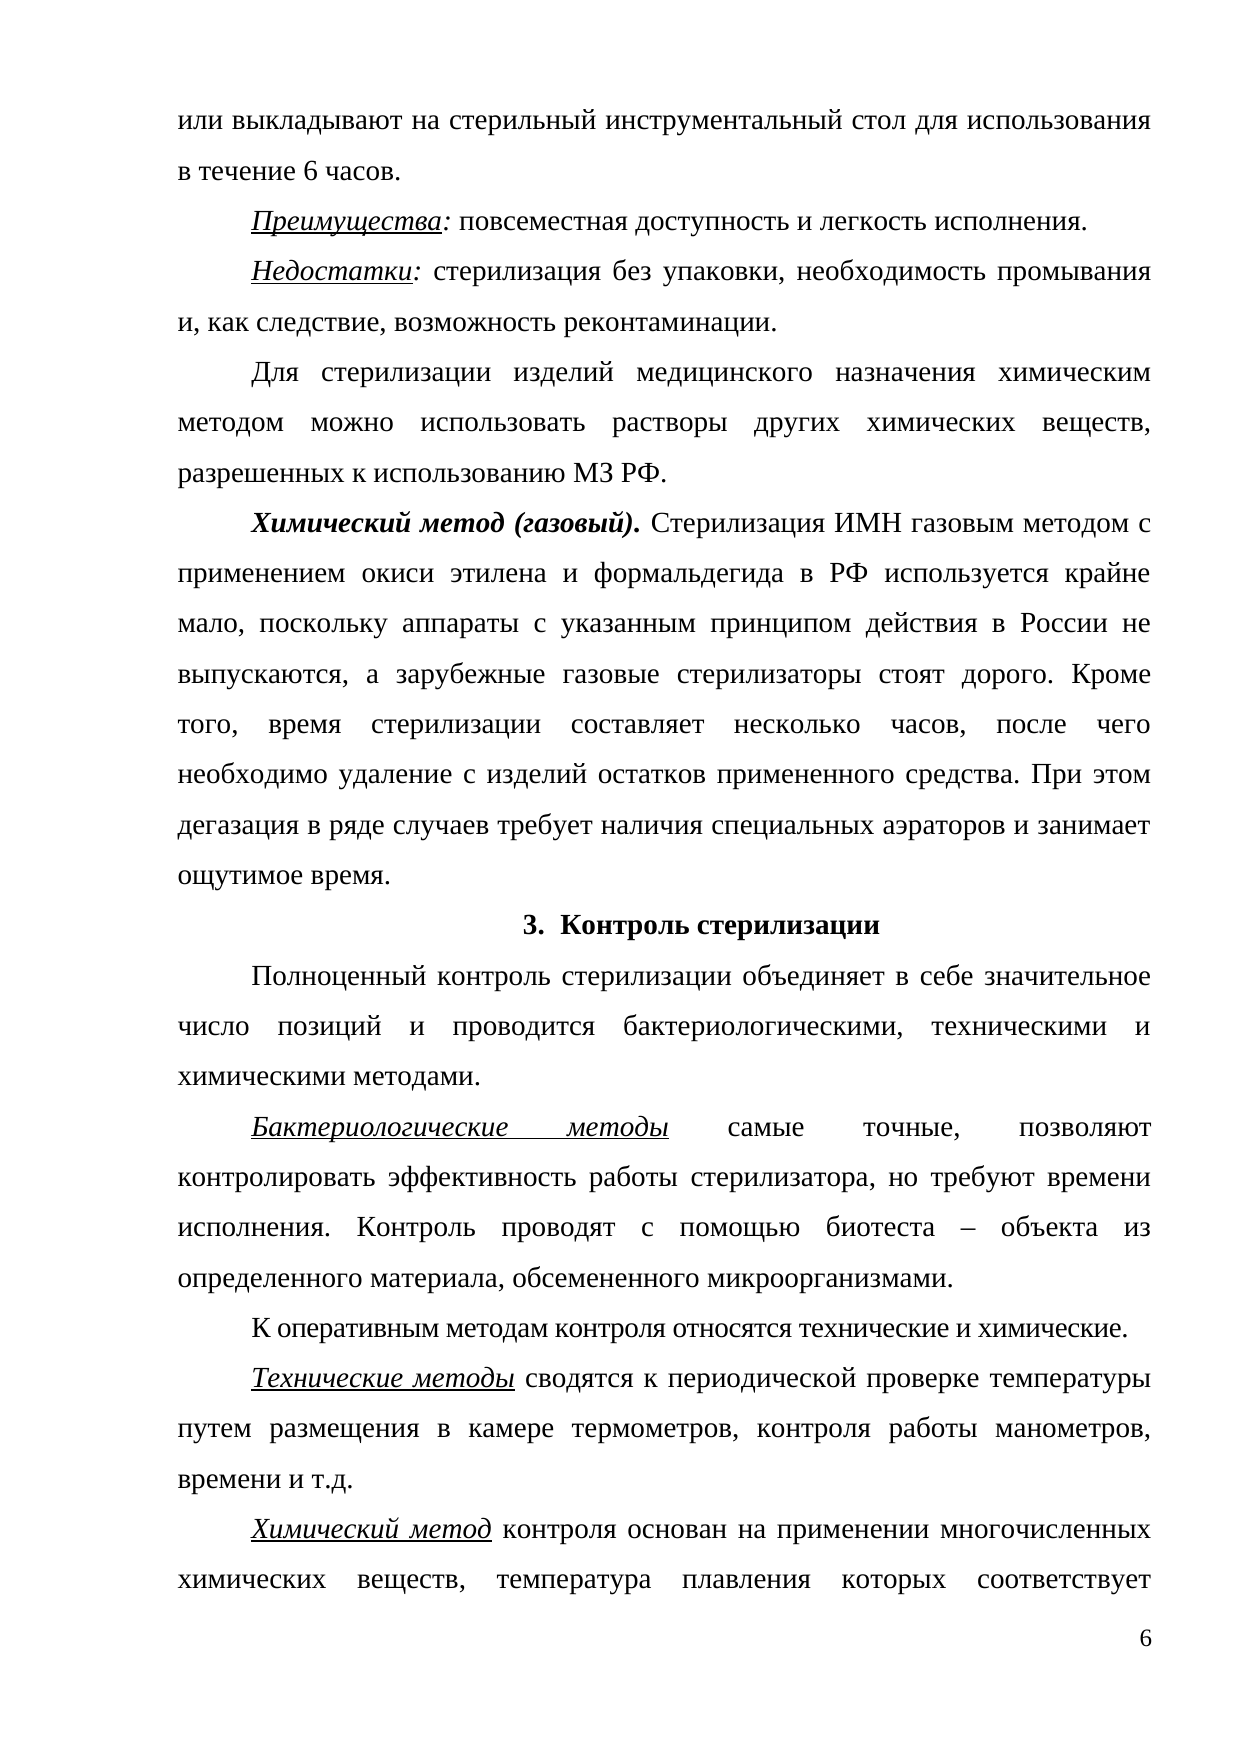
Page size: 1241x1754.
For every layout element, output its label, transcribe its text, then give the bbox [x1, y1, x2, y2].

text Преимущества: повсеместная доступность и легкость исполнения. [177, 203, 1152, 237]
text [177, 1511, 1152, 1595]
text Химический метод (газовый). Стерилизация ИМН газовым методом с применением окиси этилена и формальдегида в РФ используется крайне мало, поскольку аппараты с указанным принципом действия в России не выпускаются, а зарубежные газовые стерилизаторы стоят дорого. Кроме того, время стерилизации составляет несколько часов, после чего необходимо удаление с изделий остатков примененного средства. При этом дегазация в ряде случаев требует наличия специальных аэраторов и занимает ощутимое время. [177, 505, 1152, 891]
text К оперативным методам контроля относятся технические и химические. [177, 1310, 1152, 1343]
list Контроль стерилизации [251, 907, 1152, 941]
text Для стерилизации изделий медицинского назначения химическим методом можно использовать растворы других химических веществ, разрешенных к использованию МЗ РФ. [177, 354, 1152, 488]
text Технические методы сводятся к периодической проверке температуры путем размещения в камере термометров, контроля работы манометров, времени и т.д. [177, 1360, 1152, 1494]
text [177, 102, 1152, 186]
text Недостатки: стерилизация без упаковки, необходимость промывания и, как следствие, возможность реконтаминации. [177, 253, 1152, 337]
text Полноценный контроль стерилизации объединяет в себе значительное число позиций и проводится бактериологическими, техническими и химическими методами. [177, 958, 1152, 1092]
text Бактериологические методы самые точные, позволяют контролировать эффективность работы стерилизатора, но требуют времени исполнения. Контроль проводят с помощью биотеста – объекта из определенного материала, обсемененного микроорганизмами. [177, 1109, 1152, 1293]
